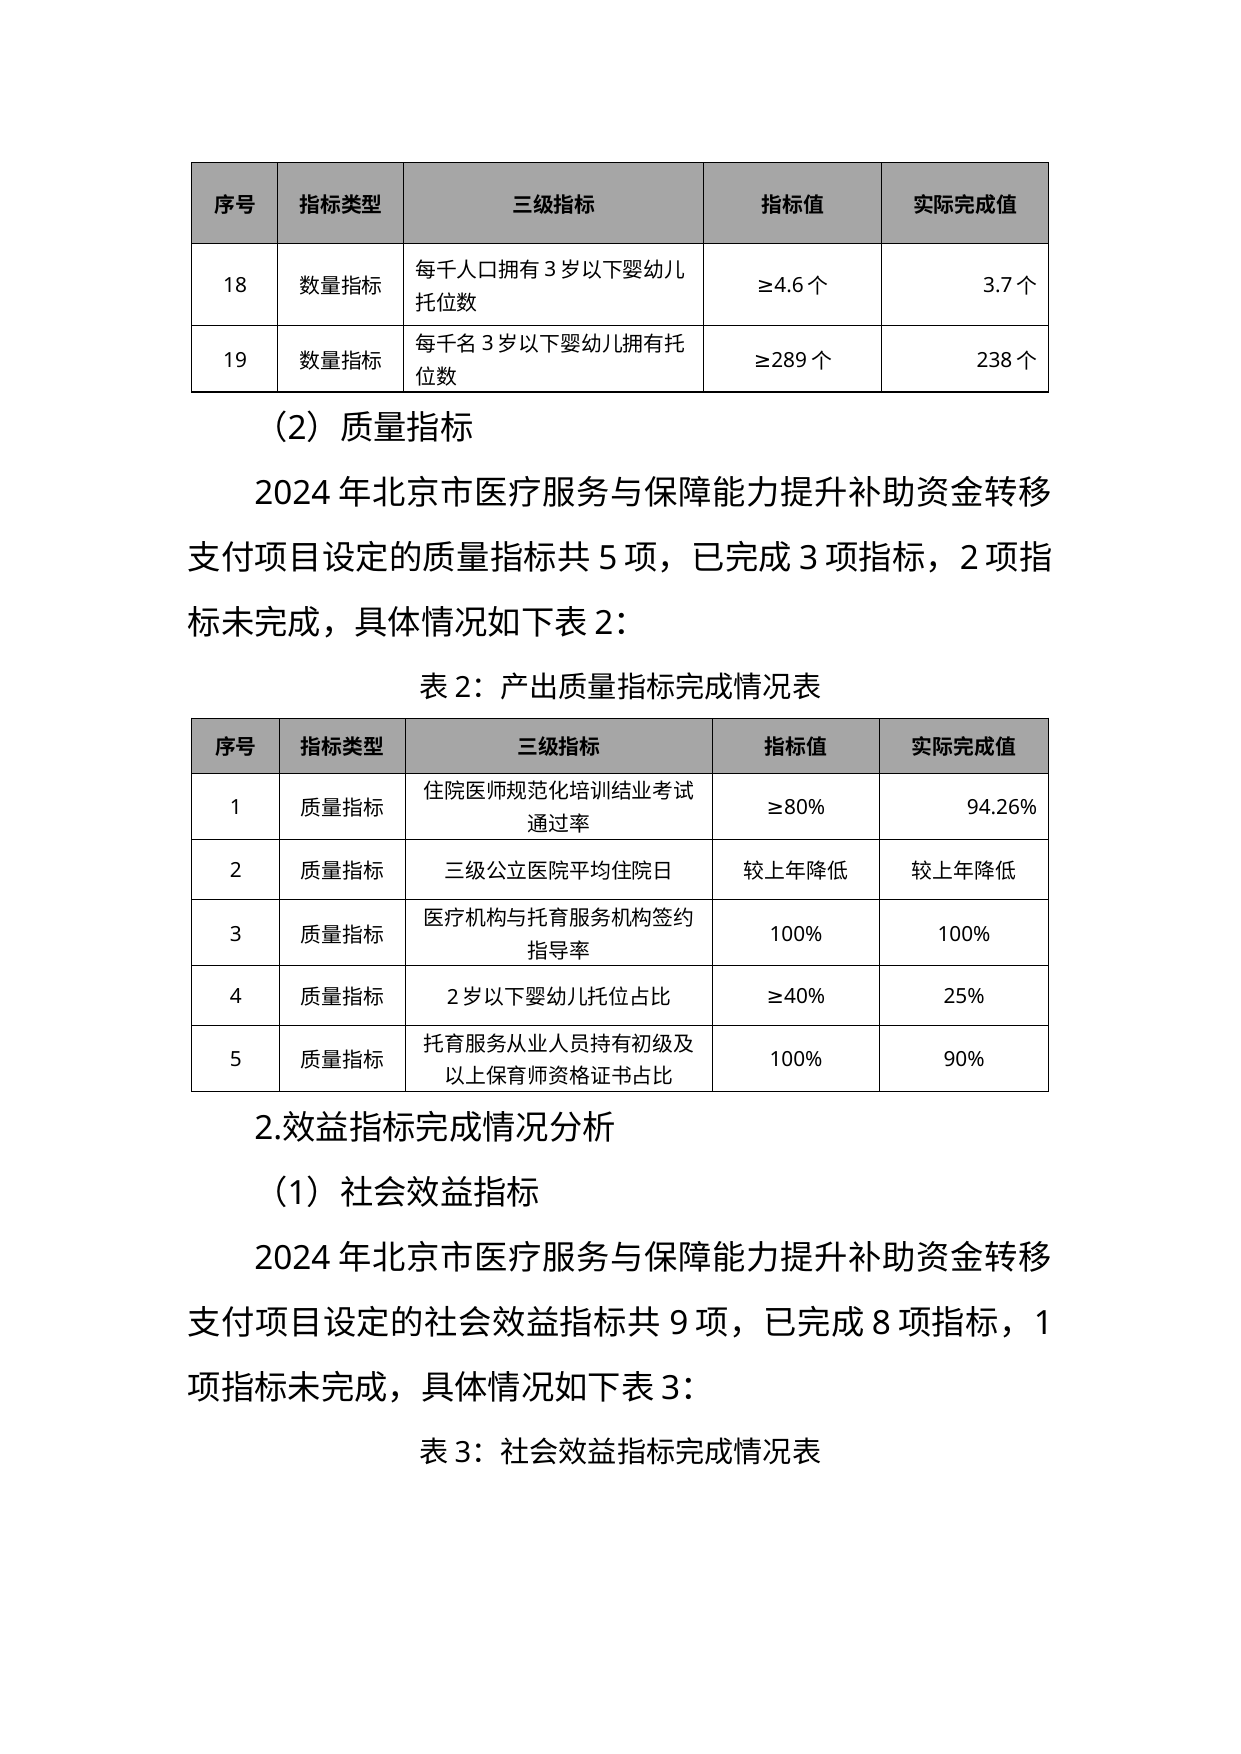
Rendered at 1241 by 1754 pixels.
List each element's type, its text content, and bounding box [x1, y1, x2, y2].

table_cell 100% [713, 1026, 879, 1091]
table_cell 数量指标 [278, 244, 403, 325]
table_cell 较上年降低 [880, 840, 1048, 899]
table_header 指标类型 [278, 163, 403, 243]
table_cell ≥40% [713, 966, 879, 1025]
table_header 三级指标 [404, 163, 703, 243]
table_cell 每千名3岁以下婴幼儿拥有托位数 [404, 326, 703, 391]
table_header 实际完成值 [880, 719, 1048, 773]
table_cell 5 [192, 1026, 279, 1091]
table_cell 数量指标 [278, 326, 403, 391]
table_cell 质量指标 [280, 966, 405, 1025]
table_cell 19 [192, 326, 277, 391]
text 表2：产出质量指标完成情况表 [187, 652, 1053, 717]
table_header 序号 [192, 719, 279, 773]
table_cell 100% [713, 900, 879, 965]
table_cell 三级公立医院平均住院日 [406, 840, 712, 899]
table_header 实际完成值 [882, 163, 1048, 243]
table_cell 1 [192, 774, 279, 839]
text （1）社会效益指标 [187, 1157, 1053, 1222]
table_cell 质量指标 [280, 774, 405, 839]
table_cell 托育服务从业人员持有初级及以上保育师资格证书占比 [406, 1026, 712, 1091]
table_cell 3 [192, 900, 279, 965]
table_cell 质量指标 [280, 840, 405, 899]
text 表3：社会效益指标完成情况表 [187, 1417, 1053, 1482]
table_cell 较上年降低 [713, 840, 879, 899]
table_cell 100% [880, 900, 1048, 965]
table_header 三级指标 [406, 719, 712, 773]
text 2024年北京市医疗服务与保障能力提升补助资金转移支付项目设定的质量指标共5项，已完成3项指标，2项指标未完成，具体情况如下表2： [187, 457, 1053, 652]
table_cell 医疗机构与托育服务机构签约指导率 [406, 900, 712, 965]
table_header 序号 [192, 163, 277, 243]
table_cell 2岁以下婴幼儿托位占比 [406, 966, 712, 1025]
text 2024年北京市医疗服务与保障能力提升补助资金转移支付项目设定的社会效益指标共9项，已完成8项指标，1项指标未完成，具体情况如下表3： [187, 1222, 1053, 1417]
table_cell 238个 [882, 326, 1048, 391]
table_cell 94.26% [880, 774, 1048, 839]
table_header 指标值 [704, 163, 881, 243]
table_cell 25% [880, 966, 1048, 1025]
table_cell 每千人口拥有3岁以下婴幼儿托位数 [404, 244, 703, 325]
table_cell 90% [880, 1026, 1048, 1091]
table_cell ≥4.6个 [704, 244, 881, 325]
table_cell 质量指标 [280, 900, 405, 965]
text （2）质量指标 [187, 392, 1053, 457]
table_cell 住院医师规范化培训结业考试通过率 [406, 774, 712, 839]
table_cell ≥80% [713, 774, 879, 839]
table_cell ≥289个 [704, 326, 881, 391]
table_cell 4 [192, 966, 279, 1025]
text 2.效益指标完成情况分析 [187, 1092, 1053, 1157]
table_cell 3.7个 [882, 244, 1048, 325]
table_cell 2 [192, 840, 279, 899]
table_cell 18 [192, 244, 277, 325]
table_header 指标值 [713, 719, 879, 773]
table_header 指标类型 [280, 719, 405, 773]
table_cell 质量指标 [280, 1026, 405, 1091]
